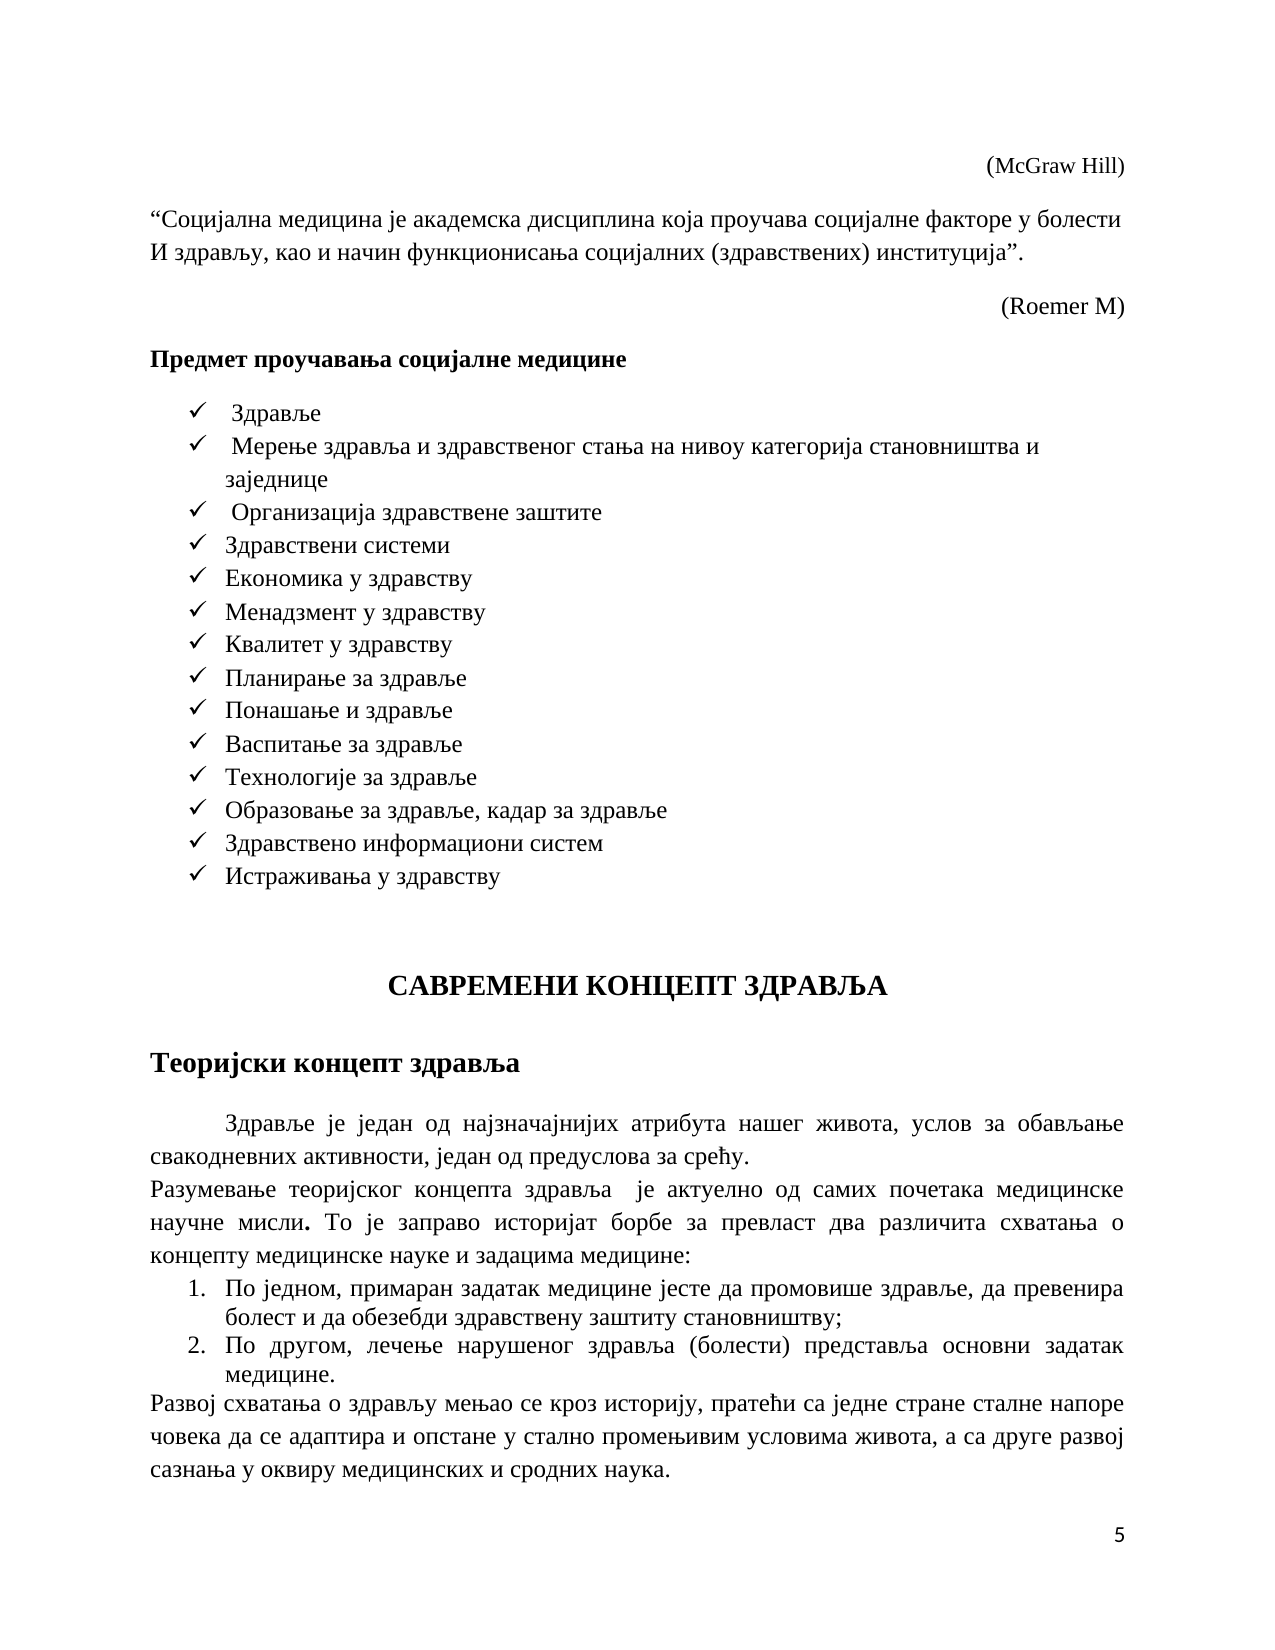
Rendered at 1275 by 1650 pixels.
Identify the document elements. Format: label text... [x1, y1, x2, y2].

list Мерење здравља и здравственог стања на нивоу категорија становништва и заједнице [187, 431, 1125, 493]
list Менадзмент у здравству [187, 597, 1125, 625]
text САВРЕМЕНИ КОНЦЕПТ ЗДРАВЉА [150, 968, 1125, 1002]
list Технологије за здравље [187, 762, 1125, 790]
list Економика у здравству [187, 563, 1125, 592]
list Истраживања у здравству [187, 861, 1125, 889]
text Развој схватања о здрављу мењао се кроз историју, пратећи са једне стране сталне напоре човека да се адаптира и опстане у стално промењивим условима живота, а са друге развој сазнања у оквиру медицинских и сродних наука. [150, 1388, 1125, 1483]
list Образовање за здравље, кадар за здравље [187, 795, 1125, 823]
list Планирање за здравље [187, 663, 1125, 691]
list По другом, лечење нарушеног здравља (болести) представља основни задатак медицине. [187, 1330, 1125, 1388]
list По једном, примаран задатак медицине јесте да промовише здравље, да превенира болест и да обезебди здравствену заштиту становништву; [187, 1273, 1125, 1330]
list Здравствено информациони систем [187, 828, 1125, 856]
list Здравствени системи [187, 531, 1125, 559]
list Здравље [187, 398, 1125, 427]
list Квалитет у здравству [187, 629, 1125, 658]
text (Roemer M) [150, 291, 1125, 319]
text Разумевање теоријског концепта здравља је актуелно од самих почетака медицинске научне мисли. То је заправо историјат борбе за превласт два различита схватања о концепту медицинске науке и задацима медицине: [150, 1174, 1125, 1269]
text Предмет проучавања социјалне медицине [150, 344, 1125, 373]
text Здравље је један од најзначајнијих атрибута нашег живота, услов за обављање свакодневних активности, један од предуслова за срећу. [150, 1108, 1125, 1169]
text Теоријски концепт здравља [150, 1046, 1125, 1079]
text “Социјална медицина је академска дисциплина која проучава социјалне факторе у болести И здрављу, као и начин функционисања социјалних (здравствених) институција”. [150, 204, 1125, 266]
list Понашање и здравље [187, 696, 1125, 724]
list Васпитање за здравље [187, 729, 1125, 757]
text (McGraw Hill) [150, 150, 1125, 179]
list Организација здравствене заштите [187, 497, 1125, 526]
